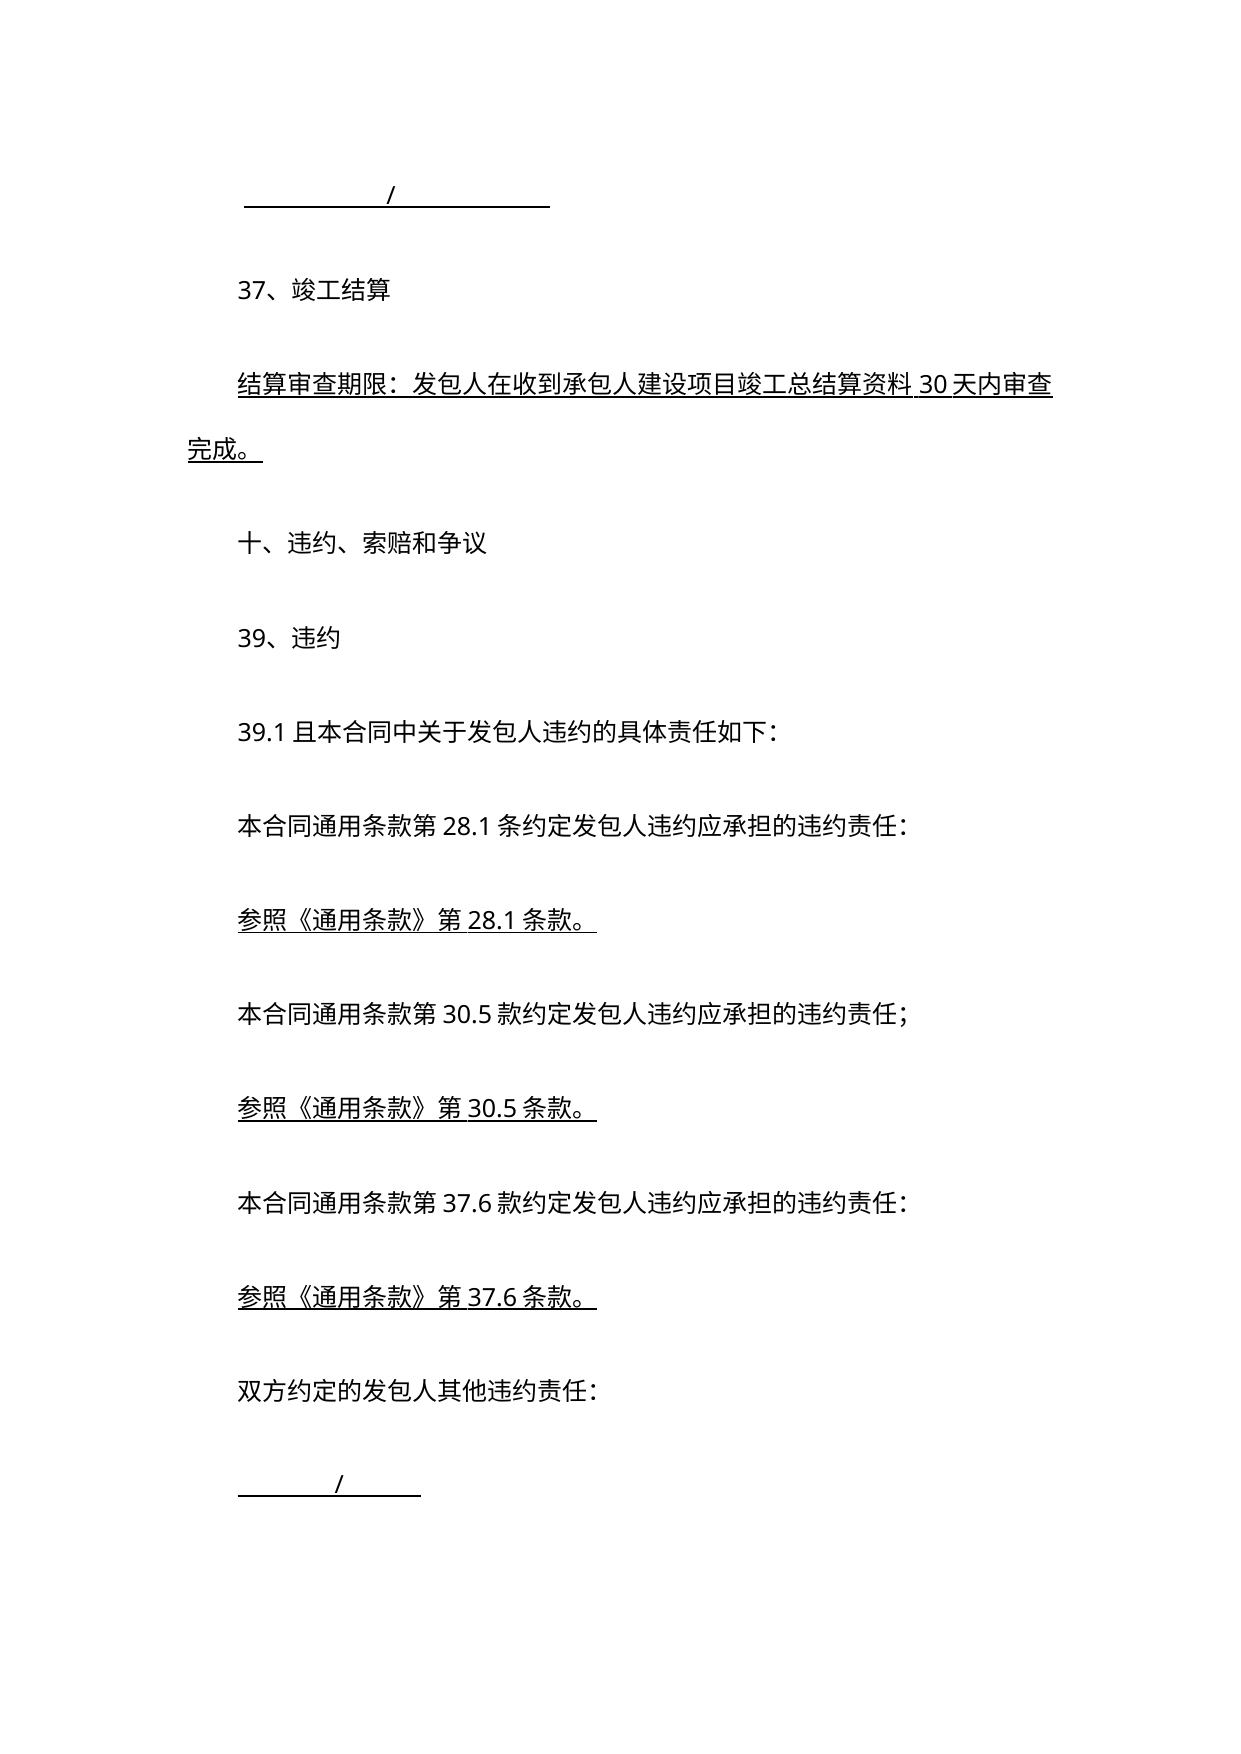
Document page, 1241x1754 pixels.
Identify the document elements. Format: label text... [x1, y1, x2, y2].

text 本合同通用条款第37.6款约定发包人违约应承担的违约责任： [187, 1169, 1053, 1234]
text / [187, 162, 1053, 227]
text 本合同通用条款第30.5款约定发包人违约应承担的违约责任； [187, 980, 1053, 1045]
text 参照《通用条款》第28.1条款。 [187, 886, 1053, 951]
text 参照《通用条款》第37.6条款。 [187, 1263, 1053, 1328]
text 结算审查期限：发包人在收到承包人建设项目竣工总结算资料30天内审查完成。 [187, 350, 1053, 480]
text 本合同通用条款第28.1条约定发包人违约应承担的违约责任： [187, 792, 1053, 857]
text 39、违约 [187, 604, 1053, 669]
text 参照《通用条款》第30.5条款。 [187, 1074, 1053, 1139]
text 37、竣工结算 [187, 256, 1053, 321]
text 39.1且本合同中关于发包人违约的具体责任如下： [187, 698, 1053, 763]
text 十、违约、索赔和争议 [187, 509, 1053, 574]
text / [187, 1451, 1053, 1516]
text 双方约定的发包人其他违约责任： [187, 1357, 1053, 1422]
